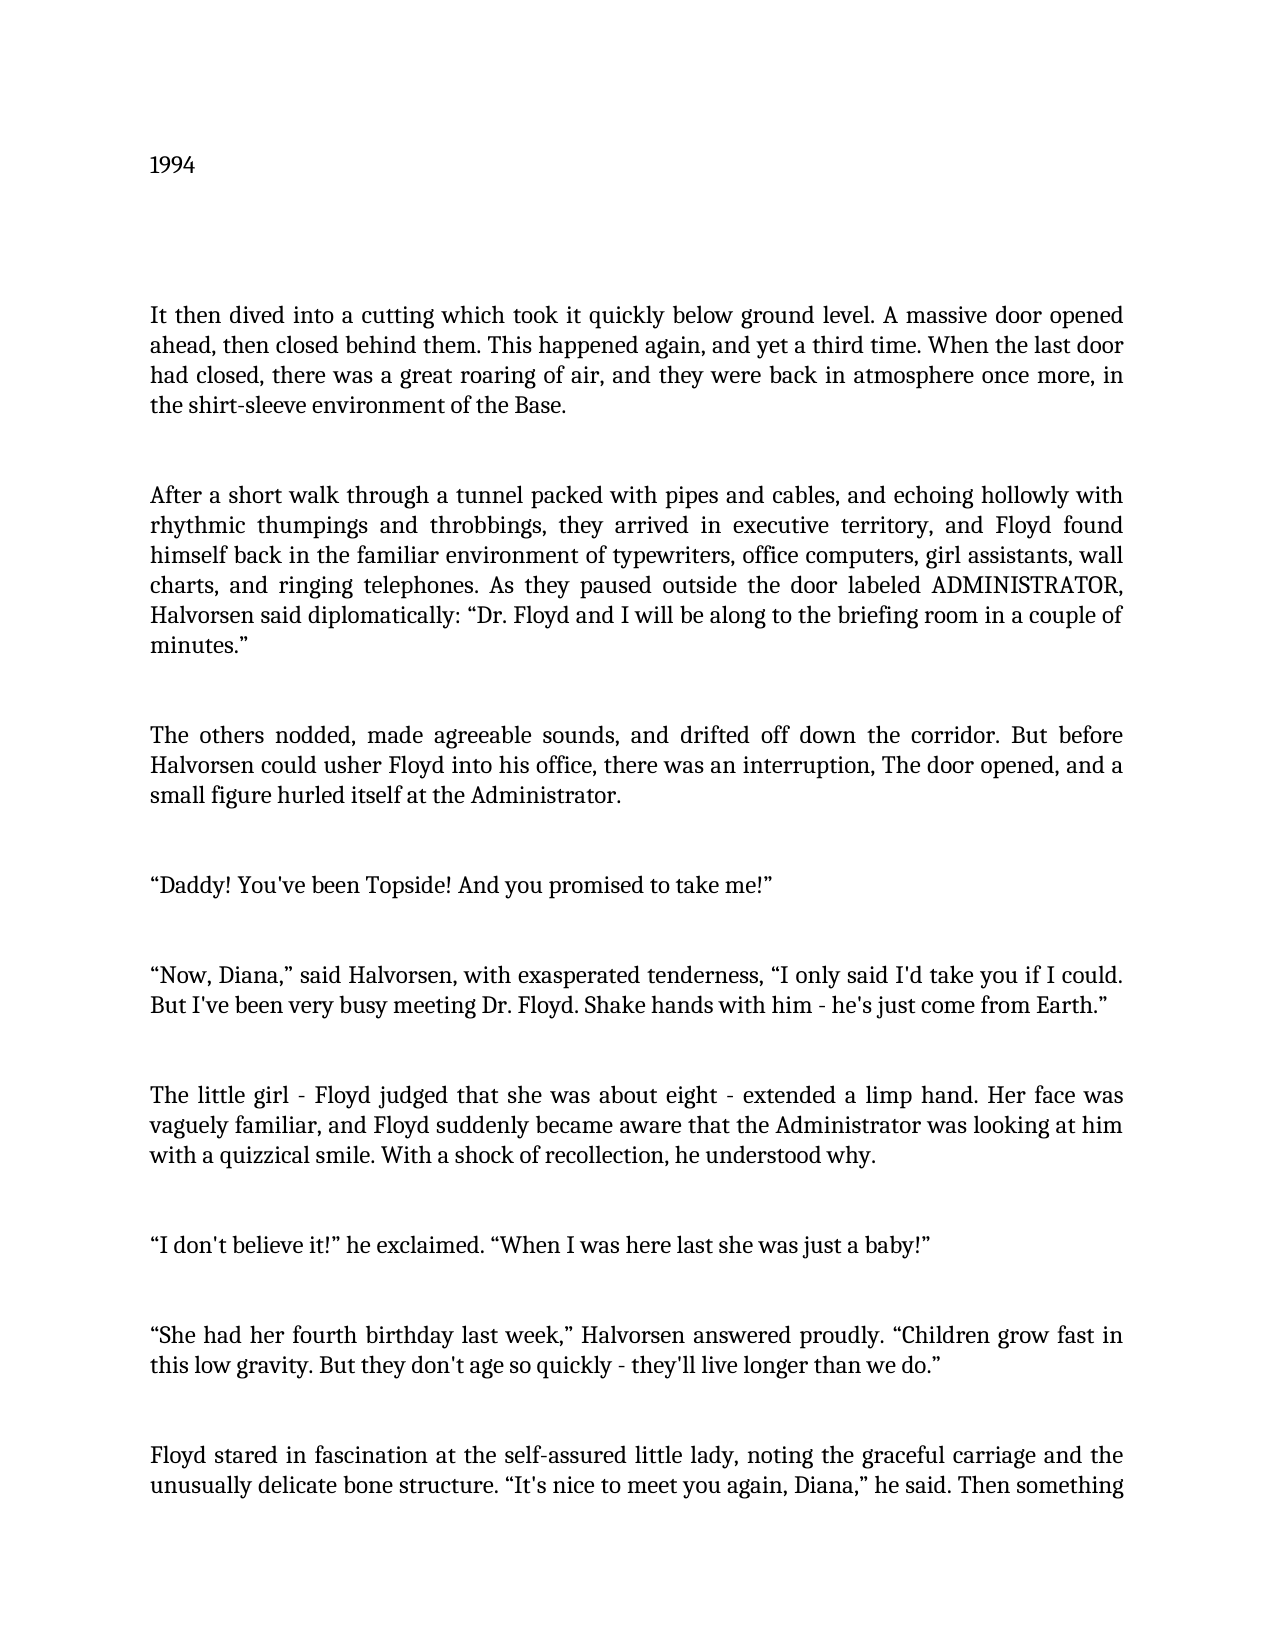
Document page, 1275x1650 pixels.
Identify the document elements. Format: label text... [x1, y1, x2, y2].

text The little girl - Floyd judged that she was about eight - extended a limp hand. Her face was vaguely familiar, and Floyd suddenly became aware that the Administrator was looking at him with a quizzical smile. With a shock of recollection, he understood why. [150, 1080, 1125, 1170]
text It then dived into a cutting which took it quickly below ground level. A massive door opened ahead, then closed behind them. This happened again, and yet a third time. When the last door had closed, there was a great roaring of air, and they were back in atmosphere once more, in the shirt-sleeve environment of the Base. [150, 300, 1125, 420]
text “Daddy! You've been Topside! And you promised to take me!” [150, 870, 1125, 900]
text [150, 1440, 1125, 1500]
text After a short walk through a tunnel packed with pipes and cables, and echoing hollowly with rhythmic thumpings and throbbings, they arrived in executive territory, and Floyd found himself back in the familiar environment of typewriters, office computers, girl assistants, wall charts, and ringing telephones. As they paused outside the door labeled ADMINISTRATOR, Halvorsen said diplomatically: “Dr. Floyd and I will be along to the briefing room in a couple of minutes.” [150, 480, 1125, 660]
text 1994 [150, 150, 1125, 180]
text “Now, Diana,” said Halvorsen, with exasperated tenderness, “I only said I'd take you if I could. But I've been very busy meeting Dr. Floyd. Shake hands with him - he's just come from Earth.” [150, 960, 1125, 1020]
text The others nodded, made agreeable sounds, and drifted off down the corridor. But before Halvorsen could usher Floyd into his office, there was an interruption, The door opened, and a small figure hurled itself at the Administrator. [150, 720, 1125, 810]
text “She had her fourth birthday last week,” Halvorsen answered proudly. “Children grow fast in this low gravity. But they don't age so quickly - they'll live longer than we do.” [150, 1320, 1125, 1380]
text “I don't believe it!” he exclaimed. “When I was here last she was just a baby!” [150, 1230, 1125, 1260]
